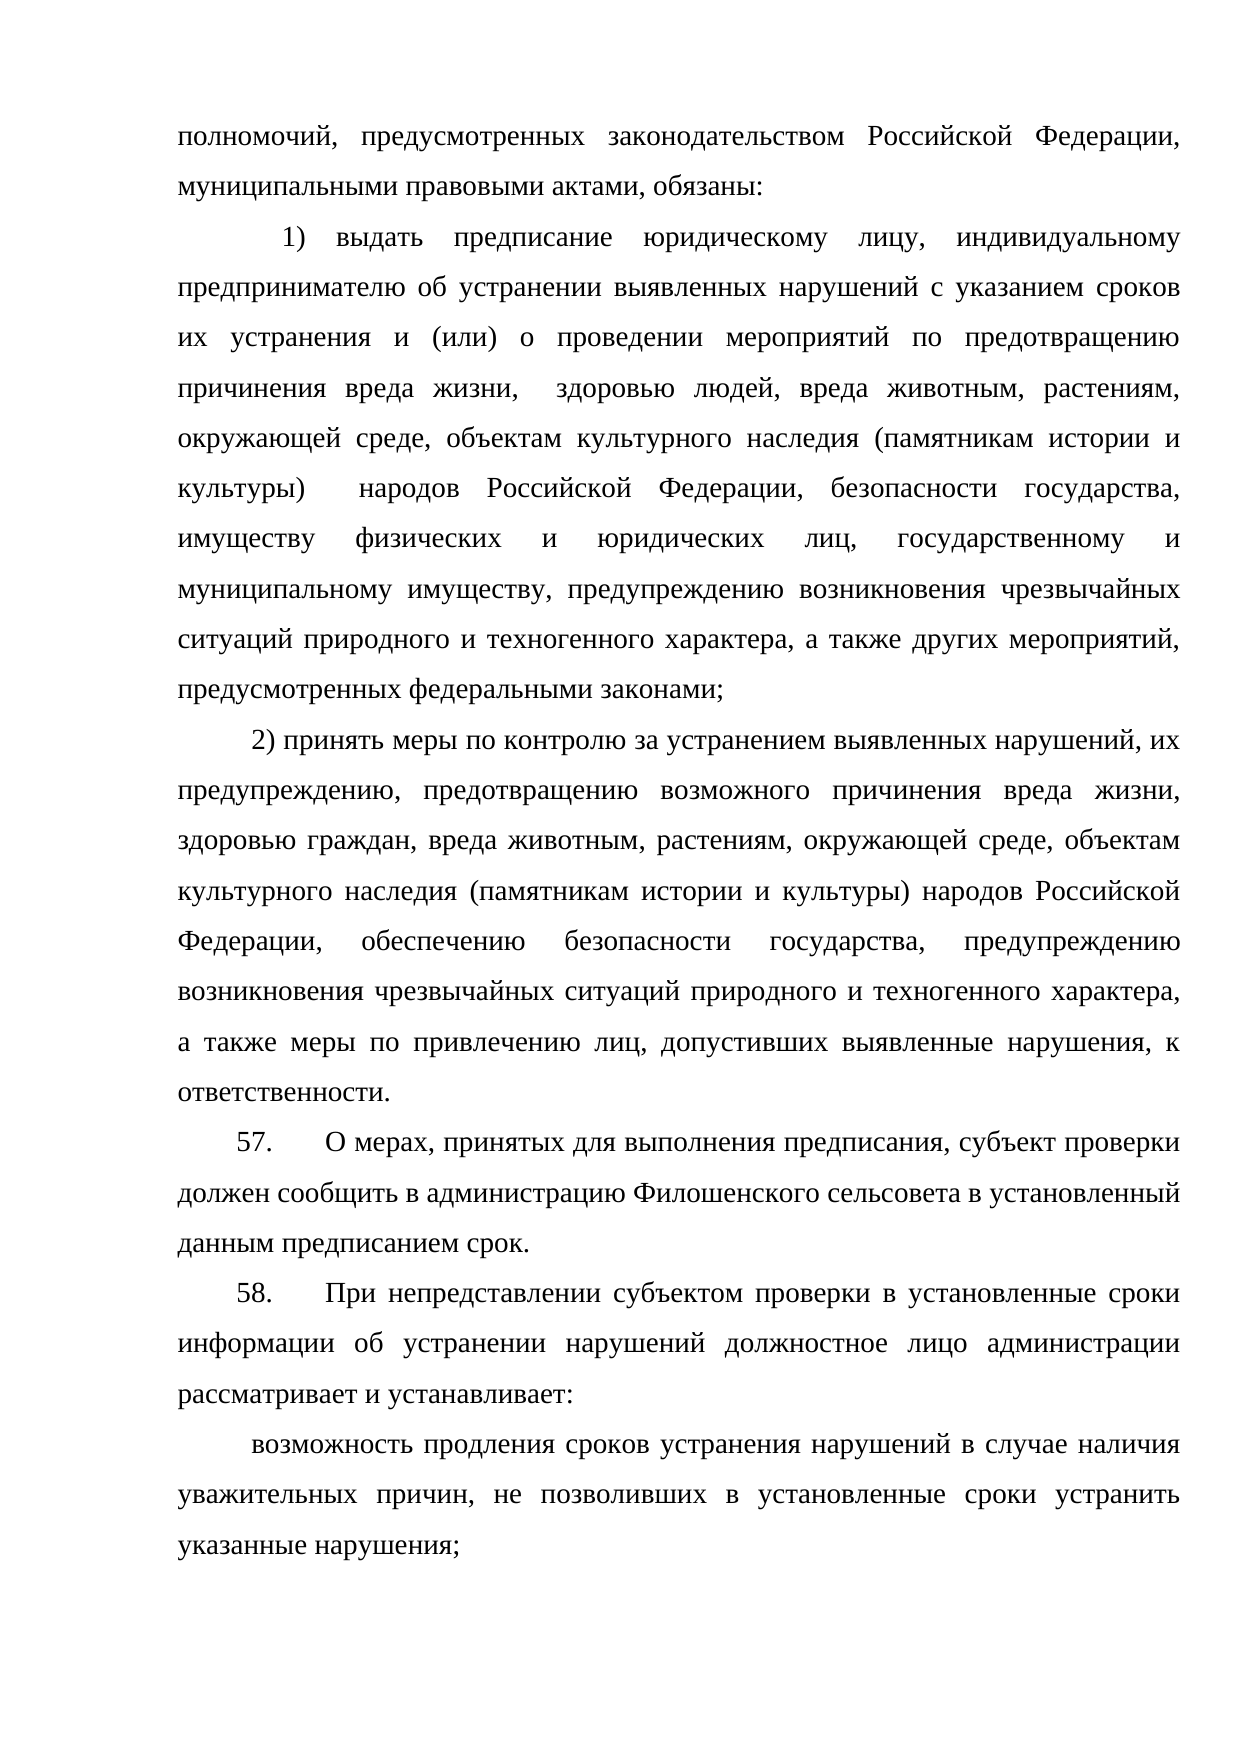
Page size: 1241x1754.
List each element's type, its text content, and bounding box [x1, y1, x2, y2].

list О мерах, принятых для выполнения предписания, субъект проверки должен сообщить в администрацию Филошенского сельсовета в установленный данным предписанием срок. [177, 1124, 1181, 1258]
text 2) принять меры по контролю за устранением выявленных нарушений, их предупреждению, предотвращению возможного причинения вреда жизни, здоровью граждан, вреда животным, растениям, окружающей среде, объектам культурного наследия (памятникам истории и культуры) народов Российской Федерации, обеспечению безопасности государства, предупреждению возникновения чрезвычайных ситуаций природного и техногенного характера, а также меры по привлечению лиц, допустивших выявленные нарушения, к ответственности. [177, 722, 1181, 1108]
list При непредставлении субъектом проверки в установленные сроки информации об устранении нарушений должностное лицо администрации рассматривает и устанавливает: [177, 1275, 1181, 1409]
text возможность продления сроков устранения нарушений в случае наличия уважительных причин, не позволивших в установленные сроки устранить указанные нарушения; [177, 1426, 1181, 1560]
text 1) выдать предписание юридическому лицу, индивидуальному предпринимателю об устранении выявленных нарушений с указанием сроков их устранения и (или) о проведении мероприятий по предотвращению причинения вреда жизни, здоровью людей, вреда животным, растениям, окружающей среде, объектам культурного наследия (памятникам истории и культуры) народов Российской Федерации, безопасности государства, имуществу физических и юридических лиц, государственному и муниципальному имуществу, предупреждению возникновения чрезвычайных ситуаций природного и техногенного характера, а также других мероприятий, предусмотренных федеральными законами; [177, 219, 1181, 705]
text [177, 118, 1181, 202]
